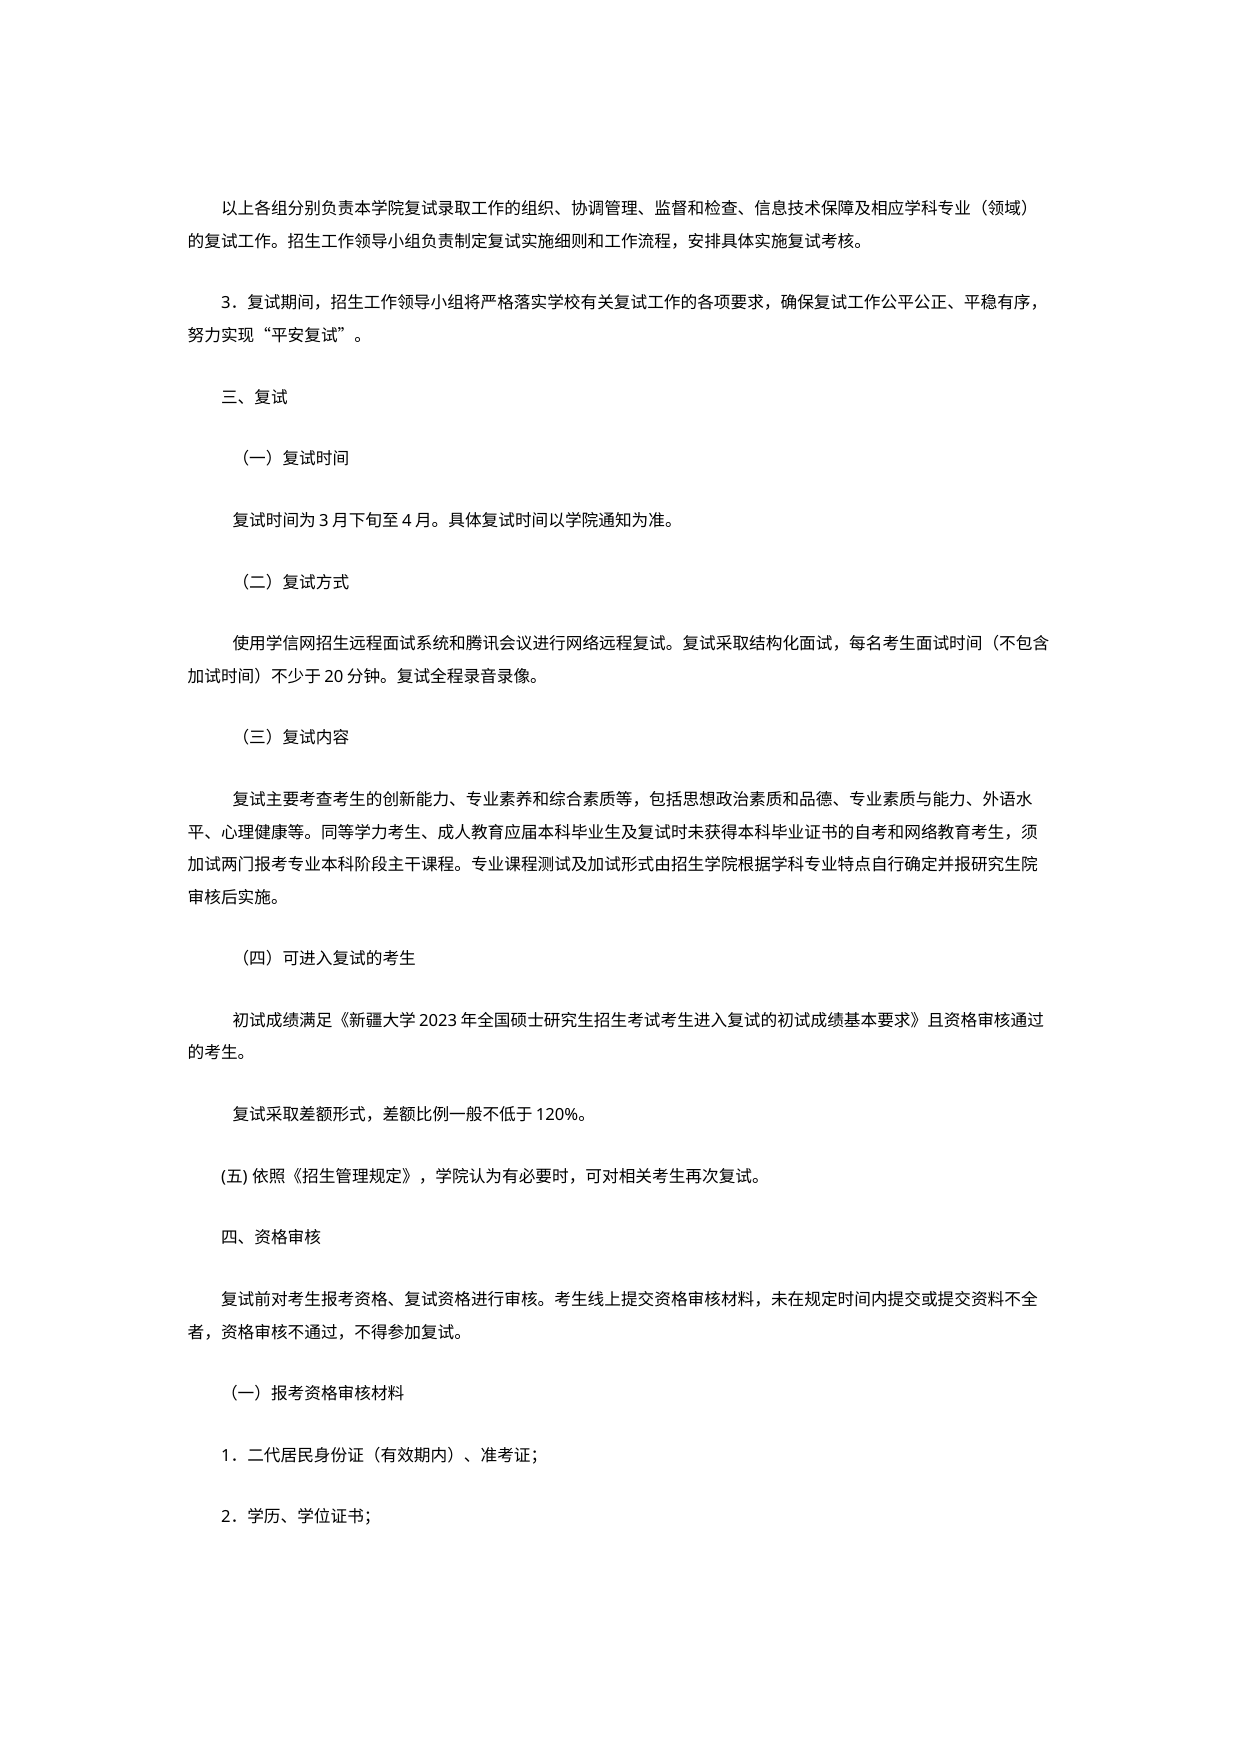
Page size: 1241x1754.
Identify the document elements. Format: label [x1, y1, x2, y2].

table_cell [188, 162, 1053, 1561]
